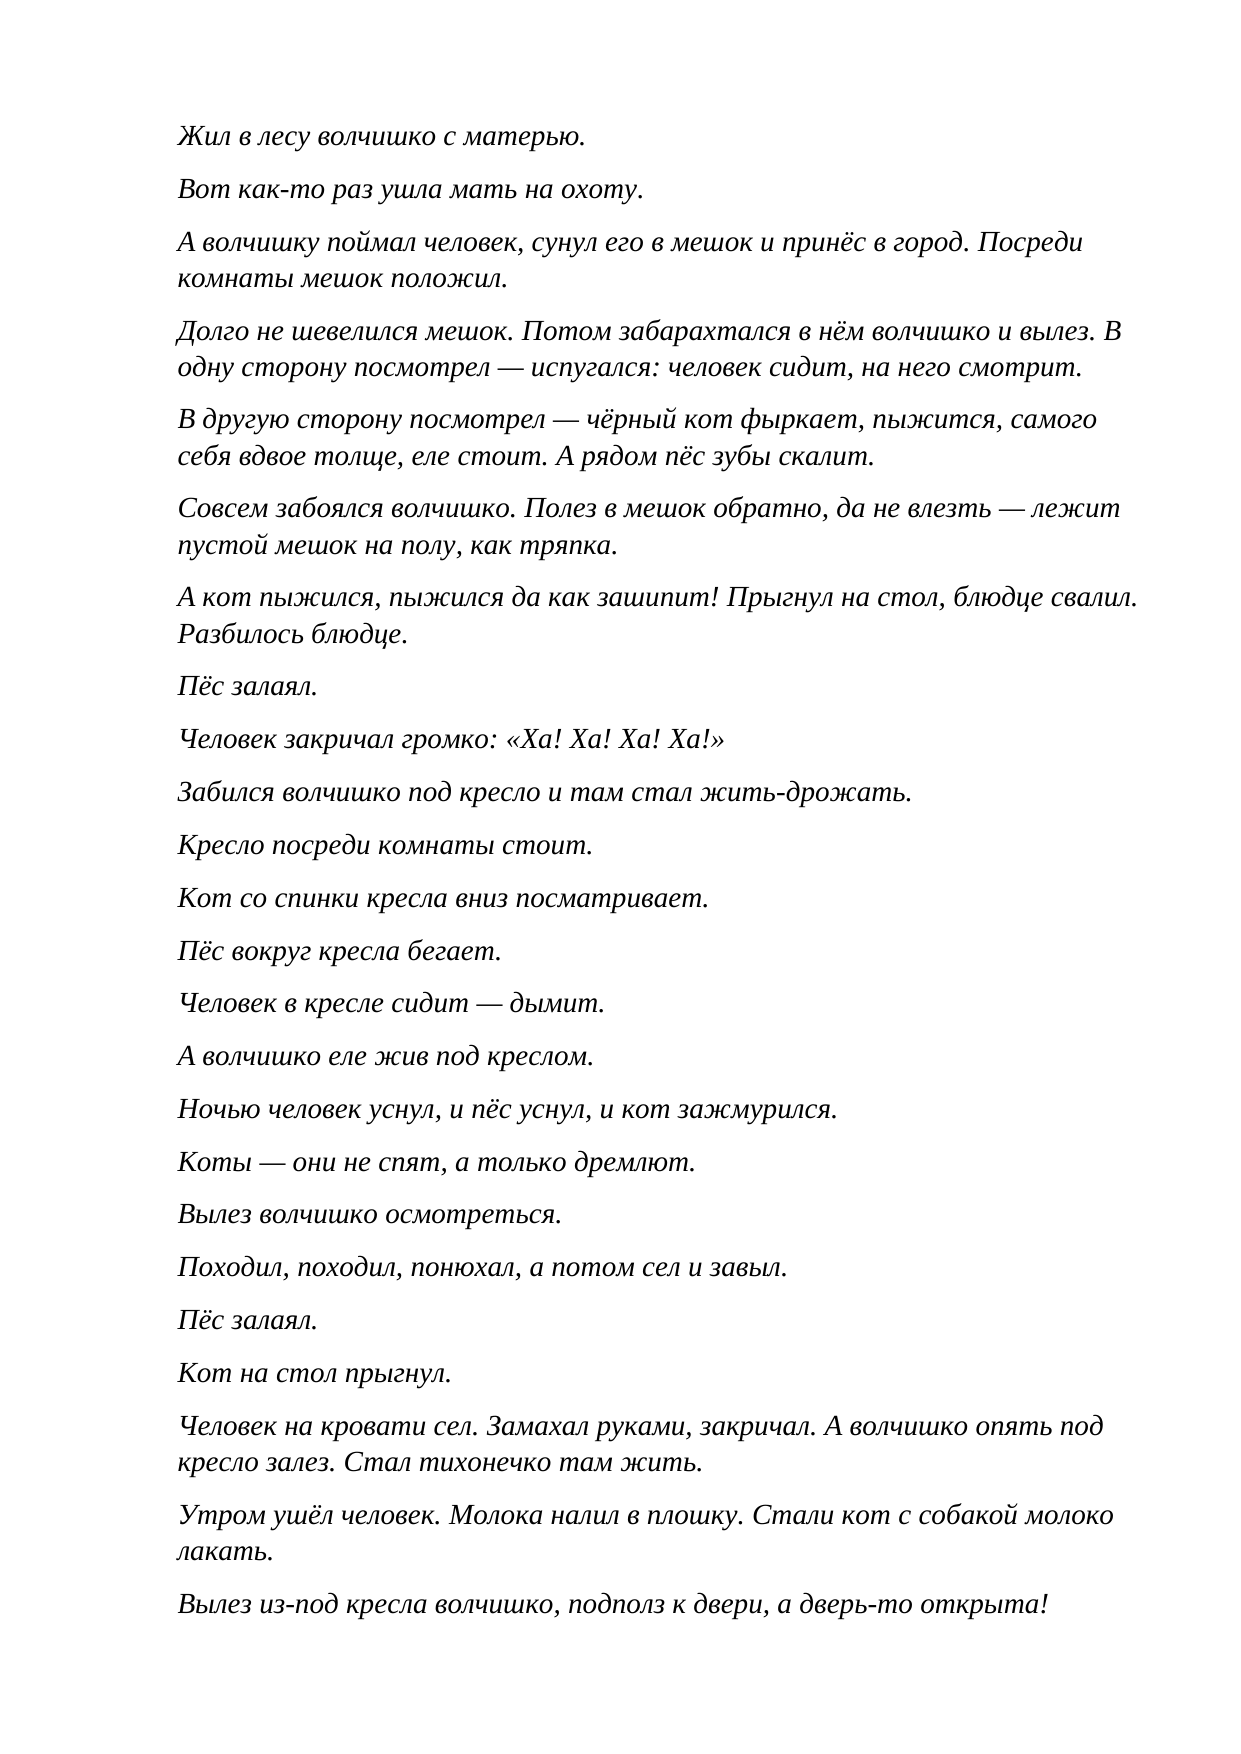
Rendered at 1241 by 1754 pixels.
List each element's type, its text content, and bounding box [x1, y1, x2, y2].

text Утром ушёл человек. Молока налил в плошку. Стали кот с собакой молоко лакать. [177, 1497, 1152, 1567]
text Вылез волчишко осмотреться. [177, 1197, 1152, 1230]
text Вот как-то раз ушла мать на охоту. [177, 171, 1152, 204]
text Человек в кресле сидит — дымит. [177, 985, 1152, 1019]
text Кот со спинки кресла вниз посматривает. [177, 880, 1152, 913]
text В другую сторону посмотрел — чёрный кот фыркает, пыжится, самого себя вдвое толще, еле стоит. А рядом пёс зубы скалит. [177, 402, 1152, 471]
text Походил, походил, понюхал, а потом сел и завыл. [177, 1249, 1152, 1283]
text Пёс вокруг кресла бегает. [177, 933, 1152, 966]
text Долго не шевелился мешок. Потом забарахтался в нём волчишко и вылез. В одну сторону посмотрел — испугался: человек сидит, на него смотрит. [177, 313, 1152, 382]
text Забился волчишко под кресло и там стал жить-дрожать. [177, 774, 1152, 808]
text Кот на стол прыгнул. [177, 1355, 1152, 1389]
text Пёс залаял. [177, 668, 1152, 702]
text Кресло посреди комнаты стоит. [177, 827, 1152, 861]
text Пёс залаял. [177, 1302, 1152, 1336]
text Коты — они не спят, а только дремлют. [177, 1144, 1152, 1177]
text Ночью человек уснул, и пёс уснул, и кот зажмурился. [177, 1091, 1152, 1124]
text Вылез из-под кресла волчишко, подполз к двери, а дверь-то открыта! [177, 1586, 1152, 1619]
text А кот пыжился, пыжился да как зашипит! Прыгнул на стол, блюдце свалил. Разбилось блюдце. [177, 579, 1152, 649]
text А волчишко еле жив под креслом. [177, 1038, 1152, 1072]
text Жил в лесу волчишко с матерью. [177, 118, 1152, 152]
text Совсем забоялся волчишко. Полез в мешок обратно, да не влезть — лежит пустой мешок на полу, как тряпка. [177, 491, 1152, 560]
text Человек закричал громко: «Ха! Ха! Ха! Ха!» [177, 721, 1152, 755]
text А волчишку поймал человек, сунул его в мешок и принёс в город. Посреди комнаты мешок положил. [177, 224, 1152, 293]
text Человек на кровати сел. Замахал руками, закричал. А волчишко опять под кресло залез. Стал тихонечко там жить. [177, 1408, 1152, 1478]
